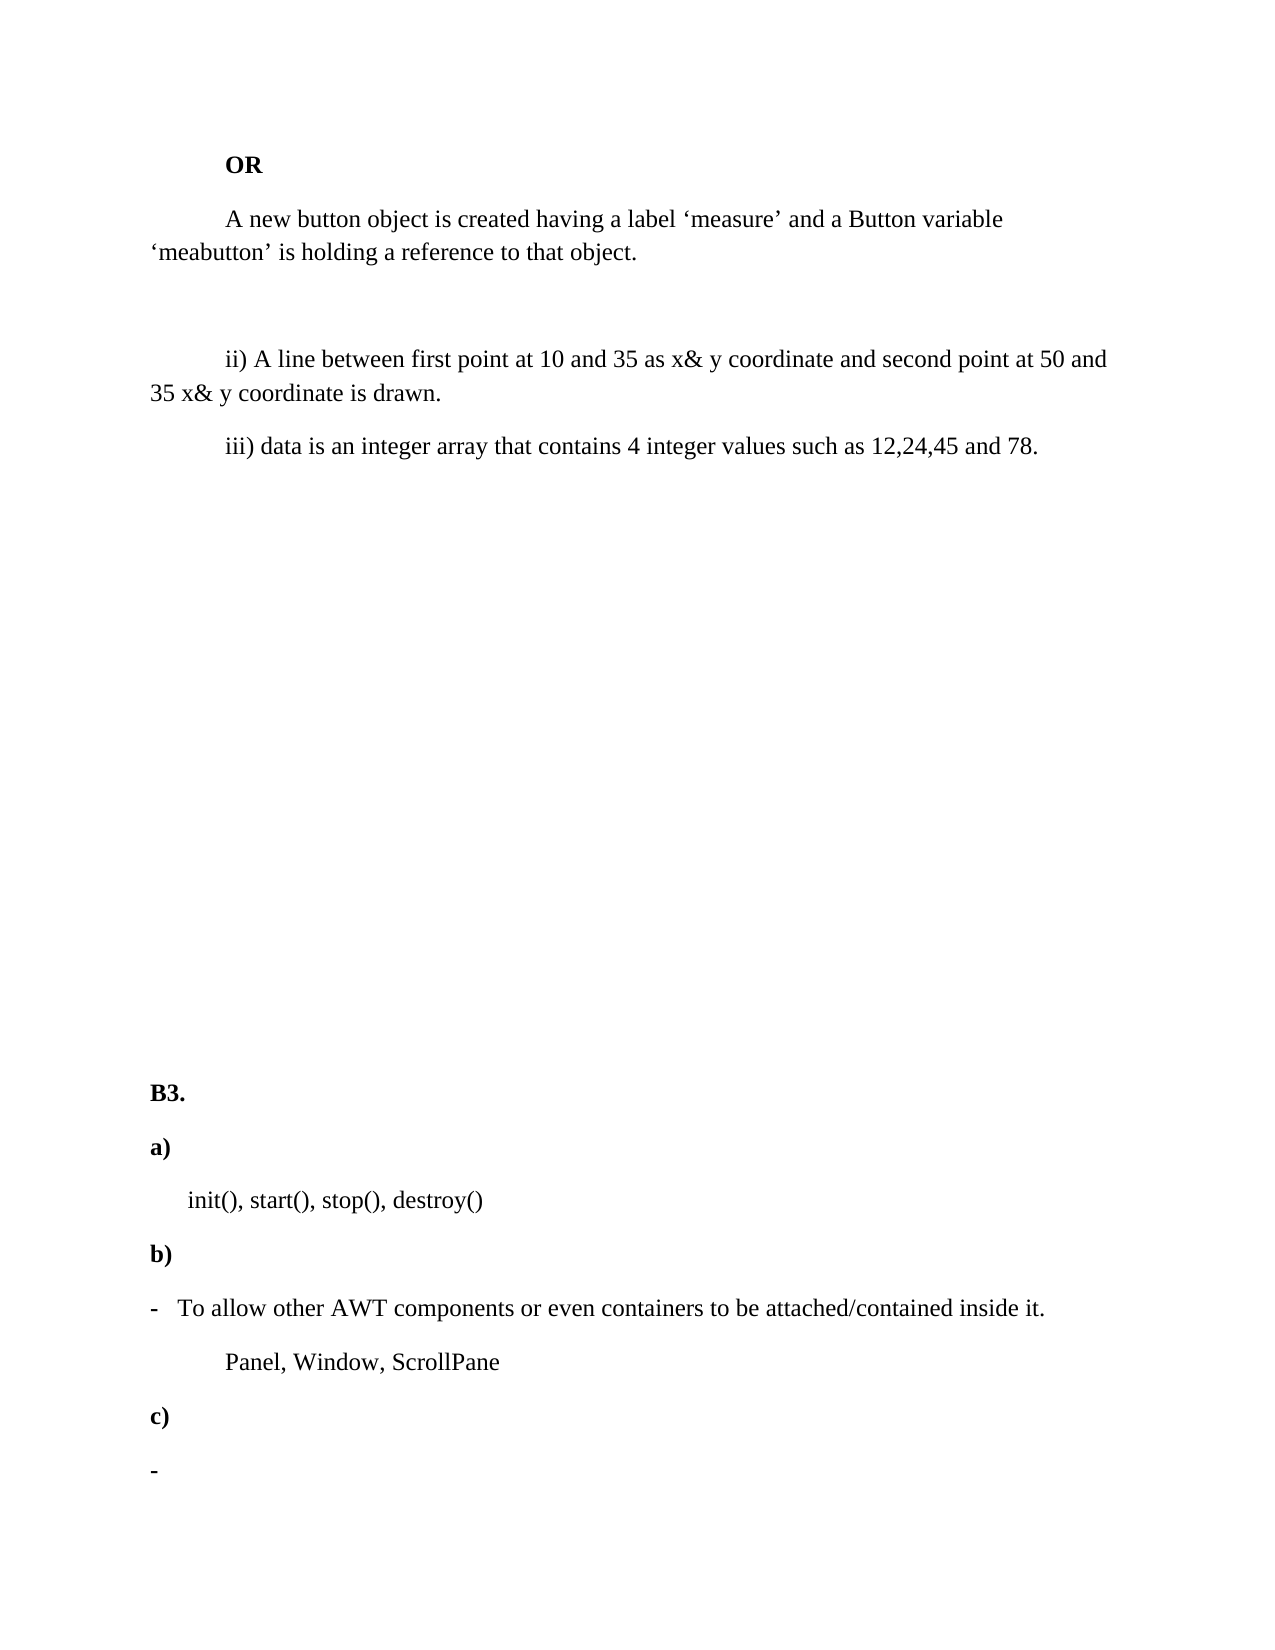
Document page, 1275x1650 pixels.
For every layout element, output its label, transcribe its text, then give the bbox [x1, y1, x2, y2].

text B3. [150, 1078, 1125, 1106]
text A new button object is created having a label ‘measure’ and a Button variable ‘meabutton’ is holding a reference to that object. [150, 204, 1125, 266]
text Panel, Window, ScrollPane [150, 1347, 1125, 1376]
text iii) data is an integer array that contains 4 integer values such as 12,24,45 and 78. [150, 431, 1125, 460]
text - [150, 1455, 1125, 1483]
text c) [150, 1401, 1125, 1429]
text init(), start(), stop(), destroy() [187, 1185, 1125, 1214]
text ii) A line between first point at 10 and 35 as x& y coordinate and second point at 50 and 35 x& y coordinate is drawn. [150, 344, 1125, 406]
text - To allow other AWT components or even containers to be attached/contained inside it. [150, 1293, 1125, 1322]
text a) [150, 1132, 1125, 1160]
text OR [150, 150, 1125, 179]
text b) [150, 1239, 1125, 1268]
